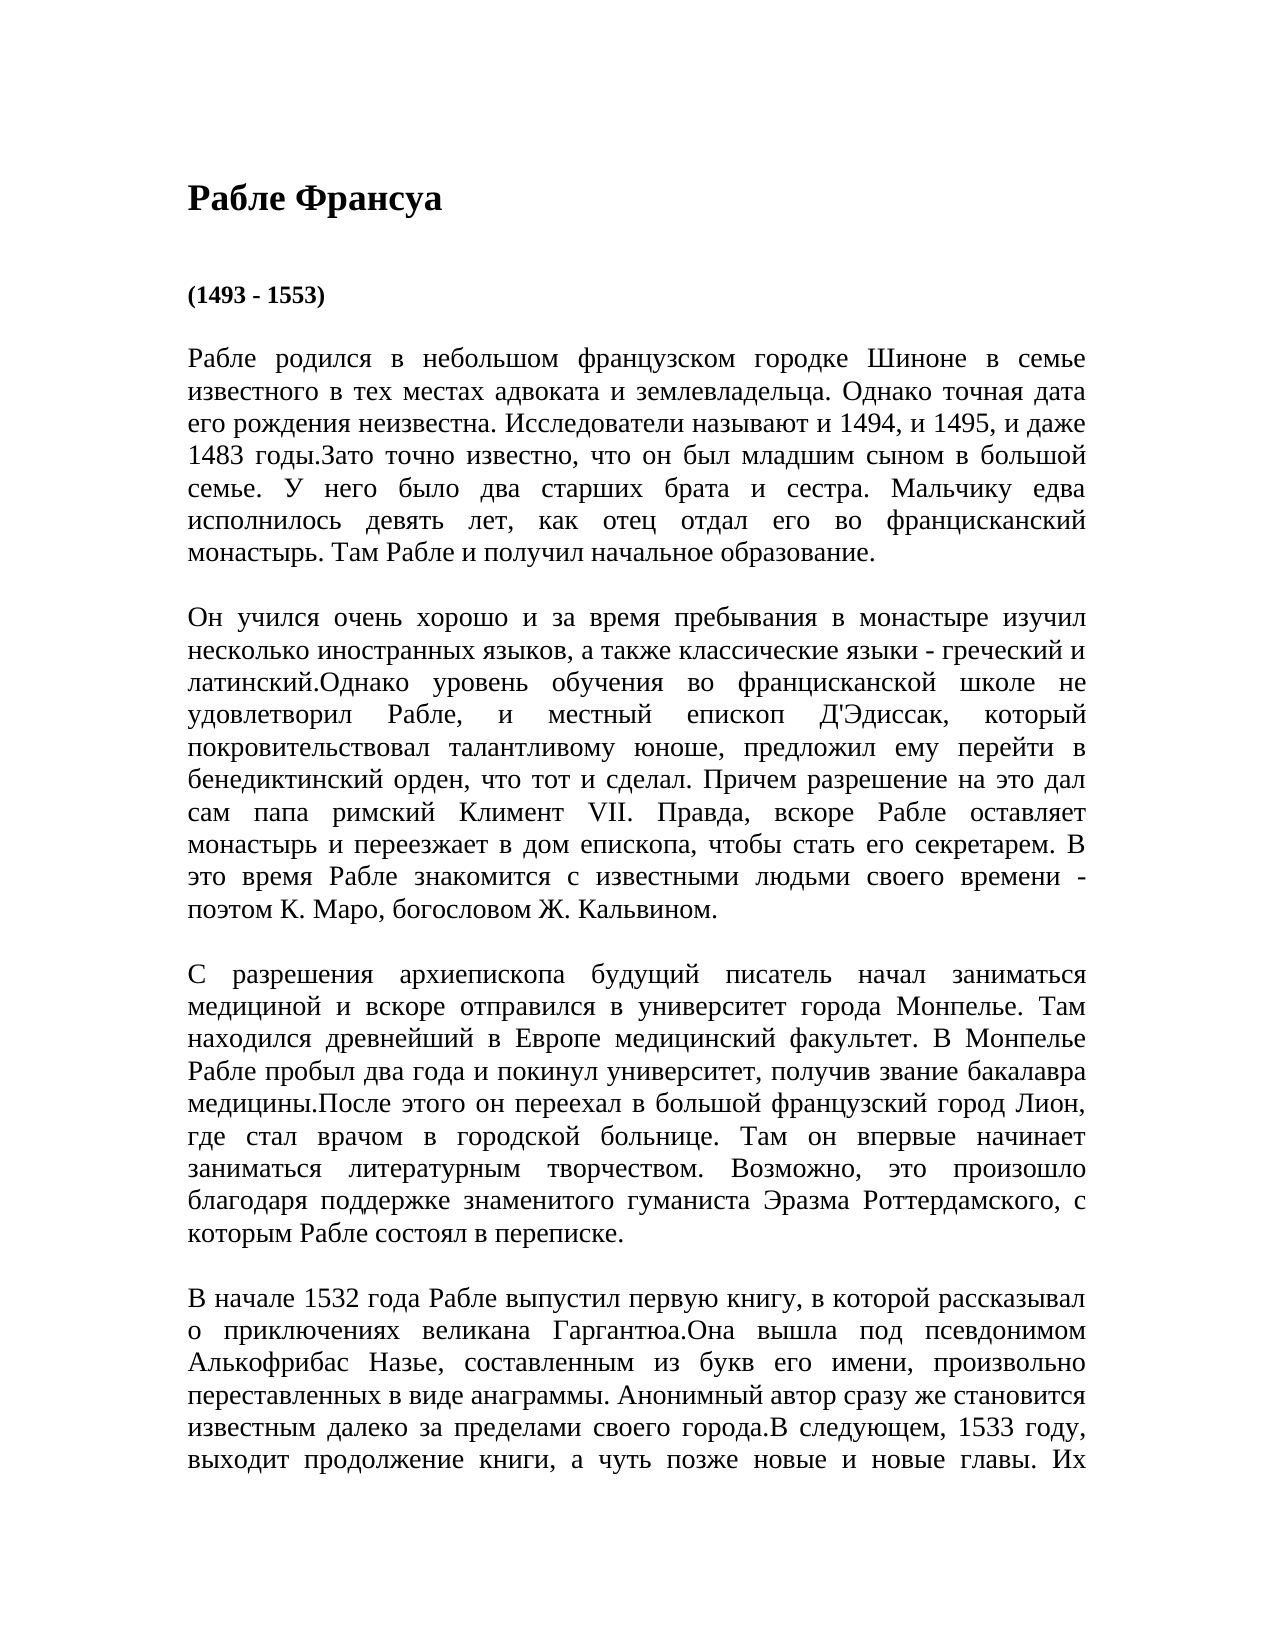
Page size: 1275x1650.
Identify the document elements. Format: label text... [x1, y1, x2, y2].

list Рабле Франсуа [187, 175, 1087, 218]
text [187, 248, 1087, 1475]
